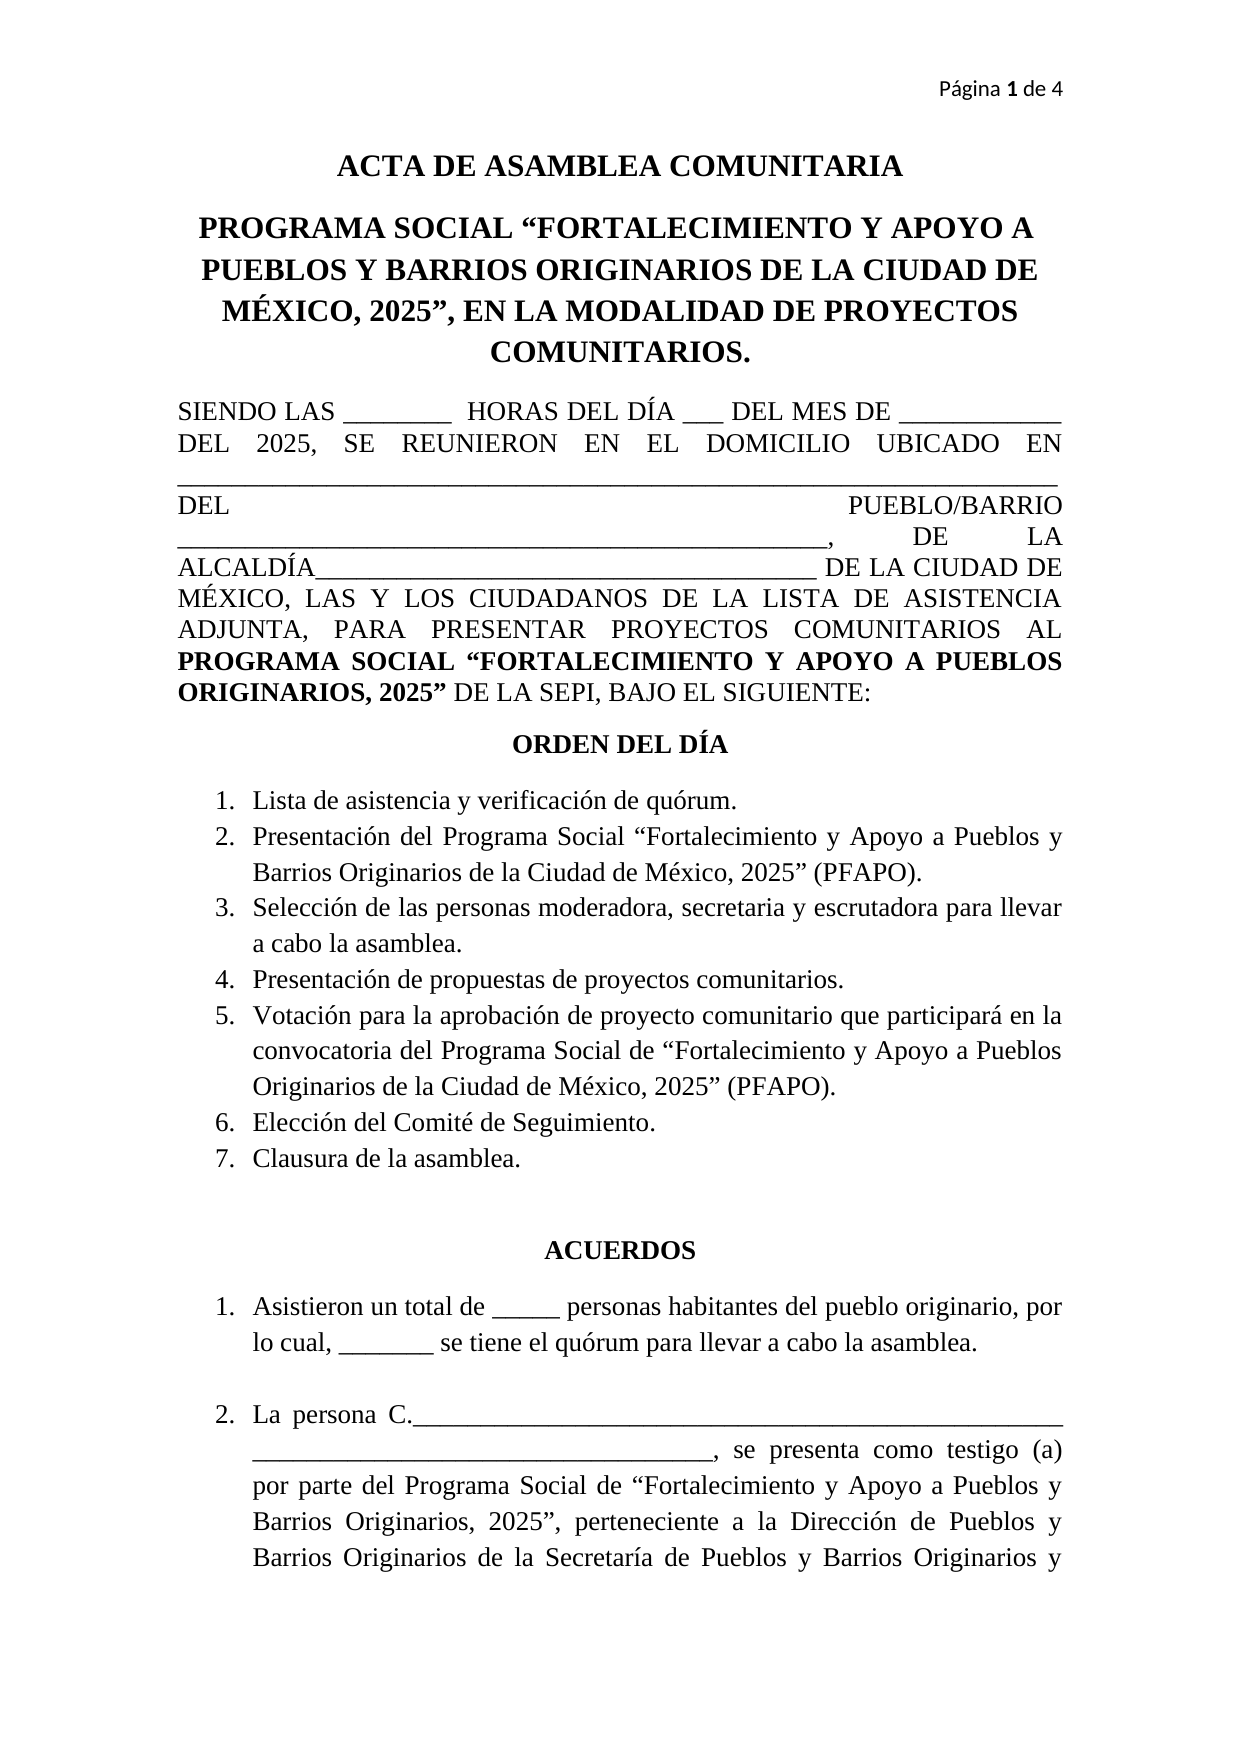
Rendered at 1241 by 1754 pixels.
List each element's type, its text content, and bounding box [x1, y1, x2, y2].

list Elección del Comité de Seguimiento. [215, 1106, 1063, 1137]
list Selección de las personas moderadora, secretaria y escrutadora para llevar a cabo la asamblea. [215, 892, 1063, 958]
text ACTA DE ASAMBLEA COMUNITARIA [177, 148, 1063, 183]
text SIENDO LAS ________ HORAS DEL DÍA ___ DEL MES DE ____________ DEL 2025, SE REUNIERON EN EL DOMICILIO UBICADO EN _________________________________________________________________ DEL PUEBLO/BARRIO ________________________________________________, DE LA ALCALDÍA_____________________________________ DE LA CIUDAD DE MÉXICO, LAS Y LOS CIUDADANOS DE LA LISTA DE ASISTENCIA ADJUNTA, PARA PRESENTAR PROYECTOS COMUNITARIOS AL PROGRAMA SOCIAL “FORTALECIMIENTO Y APOYO A PUEBLOS ORIGINARIOS, 2025” DE LA SEPI, BAJO EL SIGUIENTE: [177, 396, 1063, 707]
list Votación para la aprobación de proyecto comunitario que participará en la convocatoria del Programa Social de “Fortalecimiento y Apoyo a Pueblos Originarios de la Ciudad de México, 2025” (PFAPO). [215, 999, 1063, 1101]
text ACUERDOS [177, 1234, 1063, 1265]
list Lista de asistencia y verificación de quórum. [215, 784, 1063, 816]
list Presentación del Programa Social “Fortalecimiento y Apoyo a Pueblos y Barrios Originarios de la Ciudad de México, 2025” (PFAPO). [215, 820, 1063, 887]
list Presentación de propuestas de proyectos comunitarios. [215, 963, 1063, 994]
list Asistieron un total de _____ personas habitantes del pueblo originario, por lo cual, _______ se tiene el quórum para llevar a cabo la asamblea. [215, 1291, 1063, 1357]
text PROGRAMA SOCIAL “FORTALECIMIENTO Y APOYO A PUEBLOS Y BARRIOS ORIGINARIOS DE LA CIUDAD DE MÉXICO, 2025”, EN LA MODALIDAD DE PROYECTOS COMUNITARIOS. [177, 210, 1063, 369]
text ORDEN DEL DÍA [177, 728, 1063, 759]
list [215, 1398, 1063, 1572]
list Clausura de la asamblea. [215, 1142, 1063, 1173]
